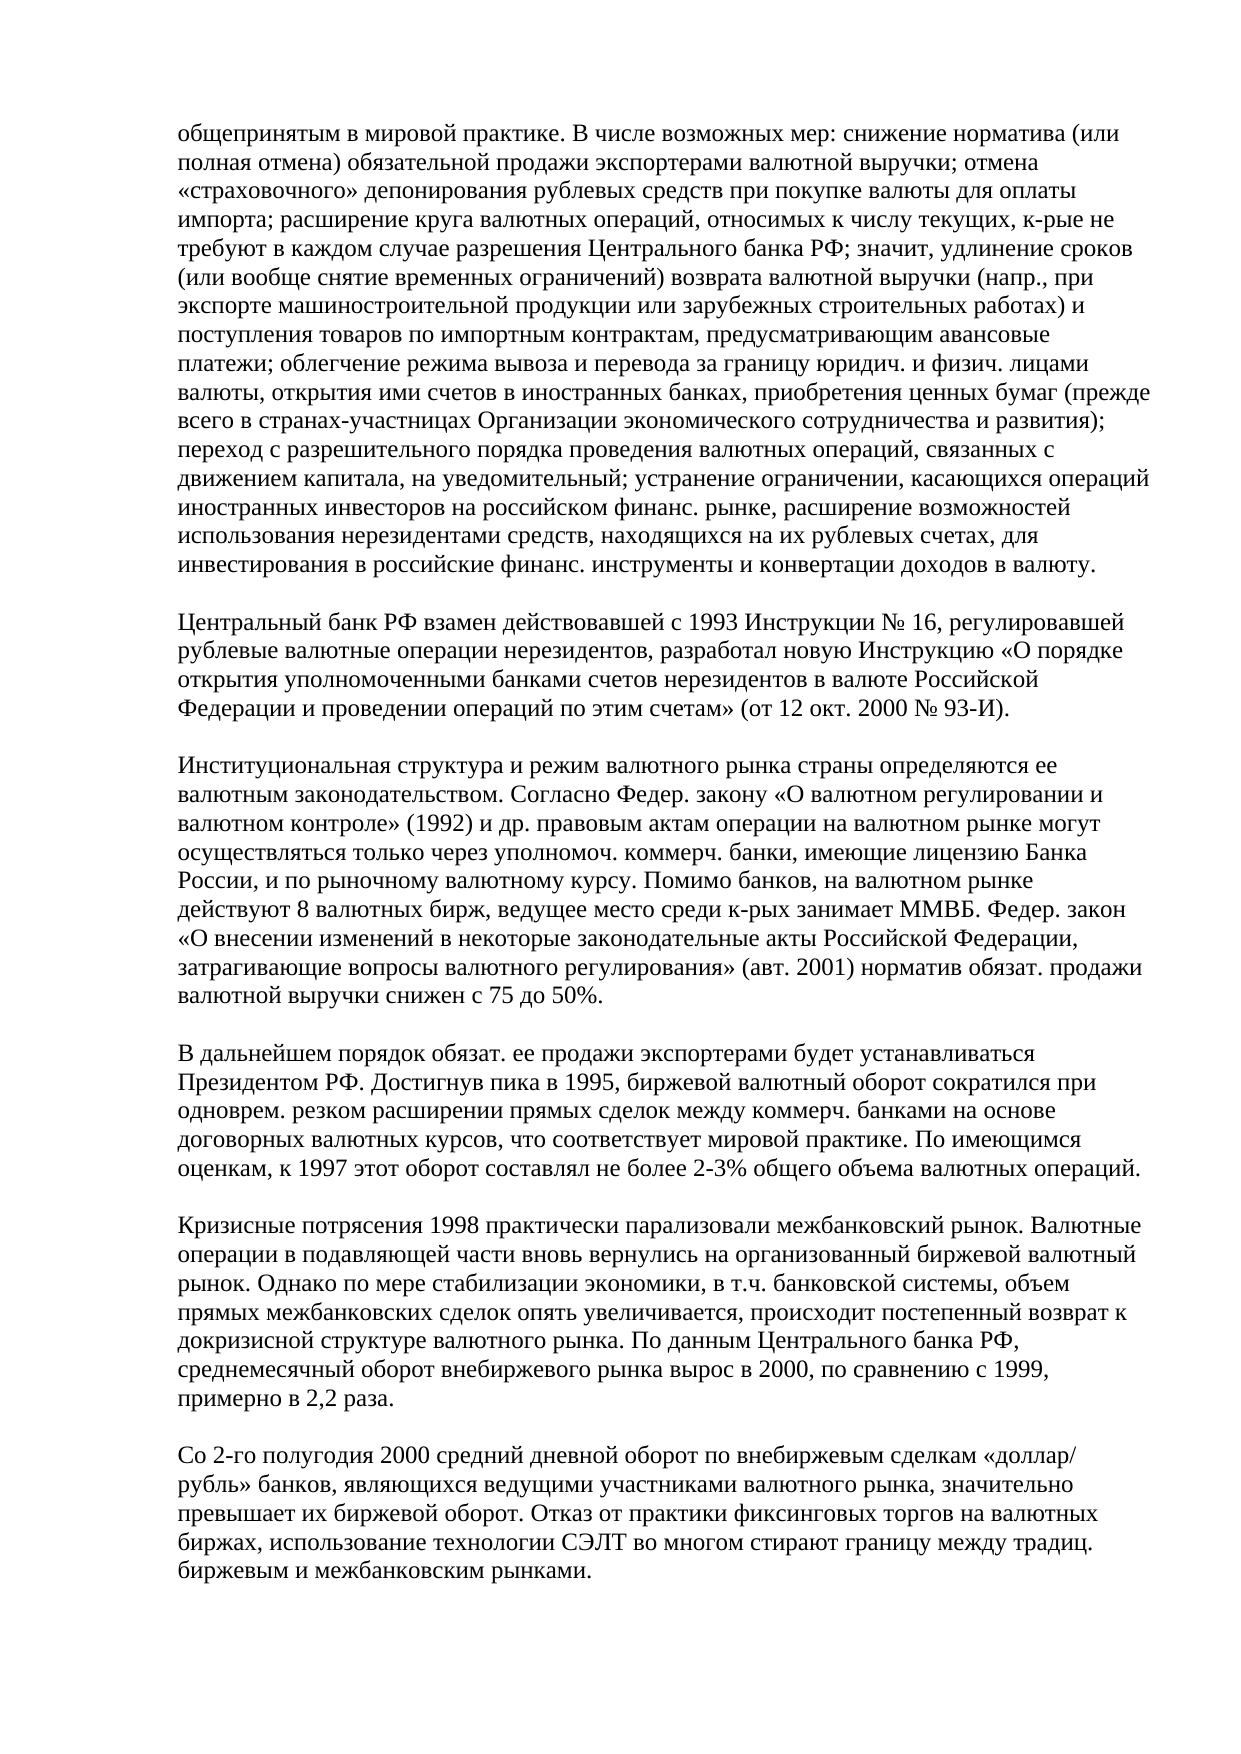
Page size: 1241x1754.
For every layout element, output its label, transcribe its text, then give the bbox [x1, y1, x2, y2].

text Со 2-го полугодия 2000 средний дневной оборот по внебиржевым сделкам «доллар/ рубль» банков, являющихся ведущими участниками валютного рынка, значительно превышает их биржевой оборот. Отказ от практики фиксинговых торгов на валютных биржах, использование технологии СЭЛТ во многом стирают границу между традиц. биржевым и межбанковским рынками. [177, 1441, 1152, 1584]
text Институциональная структура и режим валютного рынка страны определяются ее валютным законодательством. Согласно Федер. закону «О валютном регулировании и валютном контроле» (1992) и др. правовым актам операции на валютном рынке могут осуществляться только через уполномоч. коммерч. банки, имеющие лицензию Банка России, и по рыночному валютному курсу. Помимо банков, на валютном рынке действуют 8 валютных бирж, ведущее место среди к-рых занимает ММВБ. Федер. закон «О внесении изменений в некоторые законодательные акты Российской Федерации, затрагивающие вопросы валютного регулирования» (авт. 2001) норматив обязат. продажи валютной выручки снижен с 75 до 50%. [177, 751, 1152, 1009]
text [177, 118, 1152, 578]
text Кризисные потрясения 1998 практически парализовали межбанковский рынок. Валютные операции в подавляющей части вновь вернулись на организованный биржевой валютный рынок. Однако по мере стабилизации экономики, в т.ч. банковской системы, объем прямых межбанковских сделок опять увеличивается, происходит постепенный возврат к докризисной структуре валютного рынка. По данным Центрального банка РФ, среднемесячный оборот внебиржевого рынка вырос в 2000, по сравнению с 1999, примерно в 2,2 раза. [177, 1211, 1152, 1412]
text Центральный банк РФ взамен действовавшей с 1993 Инструкции № 16, регулировавшей рублевые валютные операции нерезидентов, разработал новую Инструкцию «О порядке открытия уполномоченными банками счетов нерезидентов в валюте Российской Федерации и проведении операций по этим счетам» (от 12 окт. 2000 № 93-И). [177, 607, 1152, 722]
text В дальнейшем порядок обязат. ее продажи экспортерами будет устанавливаться Президентом РФ. Достигнув пика в 1995, биржевой валютный оборот сократился при одноврем. резком расширении прямых сделок между коммерч. банками на основе договорных валютных курсов, что соответствует мировой практике. По имеющимся оценкам, к 1997 этот оборот составлял не более 2-3% общего объема валютных операций. [177, 1038, 1152, 1182]
